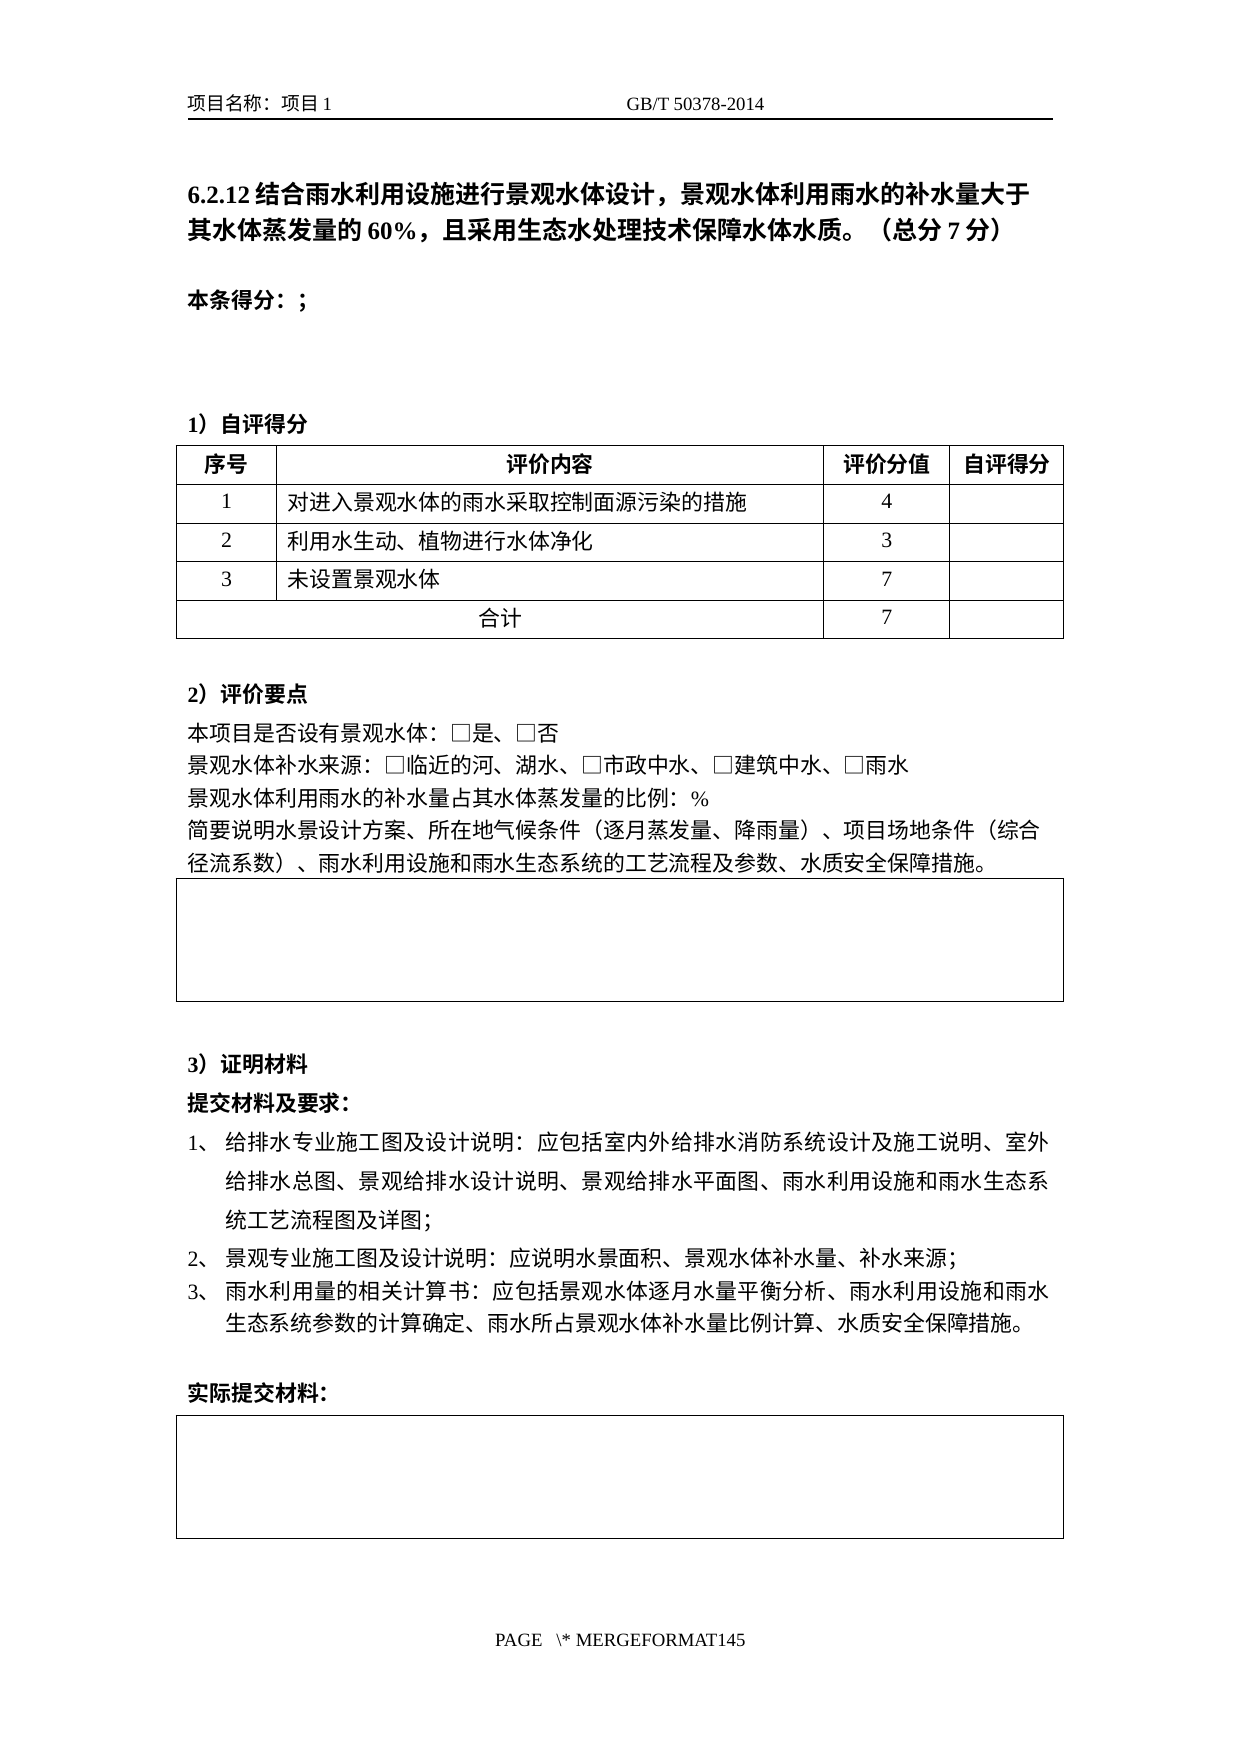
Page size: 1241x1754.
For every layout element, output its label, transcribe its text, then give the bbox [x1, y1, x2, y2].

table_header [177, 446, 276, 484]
text 2）评价要点 [187, 677, 1053, 709]
list 给排水专业施工图及设计说明：应包括室内外给排水消防系统设计及施工说明、室外给排水总图、景观给排水设计说明、景观给排水平面图、雨水利用设施和雨水生态系统工艺流程图及详图； [187, 1124, 1053, 1235]
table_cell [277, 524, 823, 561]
text 景观水体利用雨水的补水量占其水体蒸发量的比例：% [187, 780, 1053, 813]
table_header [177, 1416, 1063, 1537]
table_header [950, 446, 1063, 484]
text 本条得分：； [187, 282, 1053, 315]
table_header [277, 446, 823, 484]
subtitle 6.2.12结合雨水利用设施进行景观水体设计，景观水体利用雨水的补水量大于其水体蒸发量的60%，且采用生态水处理技术保障水体水质。（总分7分） [187, 174, 1053, 247]
text 3）证明材料 [187, 1047, 1053, 1079]
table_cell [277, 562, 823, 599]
text 提交材料及要求： [187, 1086, 1053, 1118]
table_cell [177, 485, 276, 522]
text 景观水体补水来源：□临近的河、湖水、□市政中水、□建筑中水、□雨水 [187, 748, 1053, 780]
text 本项目是否设有景观水体：□是、□否 [187, 715, 1053, 748]
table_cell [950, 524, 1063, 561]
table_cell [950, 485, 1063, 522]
text 简要说明水景设计方案、所在地气候条件（逐月蒸发量、降雨量）、项目场地条件（综合径流系数）、雨水利用设施和雨水生态系统的工艺流程及参数、水质安全保障措施。 [187, 813, 1053, 878]
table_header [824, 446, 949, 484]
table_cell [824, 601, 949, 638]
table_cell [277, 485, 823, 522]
text 1）自评得分 [187, 407, 1053, 439]
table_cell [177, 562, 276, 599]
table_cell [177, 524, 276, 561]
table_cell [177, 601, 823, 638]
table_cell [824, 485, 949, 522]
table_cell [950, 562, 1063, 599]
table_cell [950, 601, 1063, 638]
list 景观专业施工图及设计说明：应说明水景面积、景观水体补水量、补水来源； [187, 1241, 1053, 1273]
text 实际提交材料： [187, 1376, 1053, 1408]
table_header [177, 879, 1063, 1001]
list 雨水利用量的相关计算书：应包括景观水体逐月水量平衡分析、雨水利用设施和雨水生态系统参数的计算确定、雨水所占景观水体补水量比例计算、水质安全保障措施。 [187, 1273, 1053, 1338]
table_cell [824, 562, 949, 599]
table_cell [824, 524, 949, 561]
